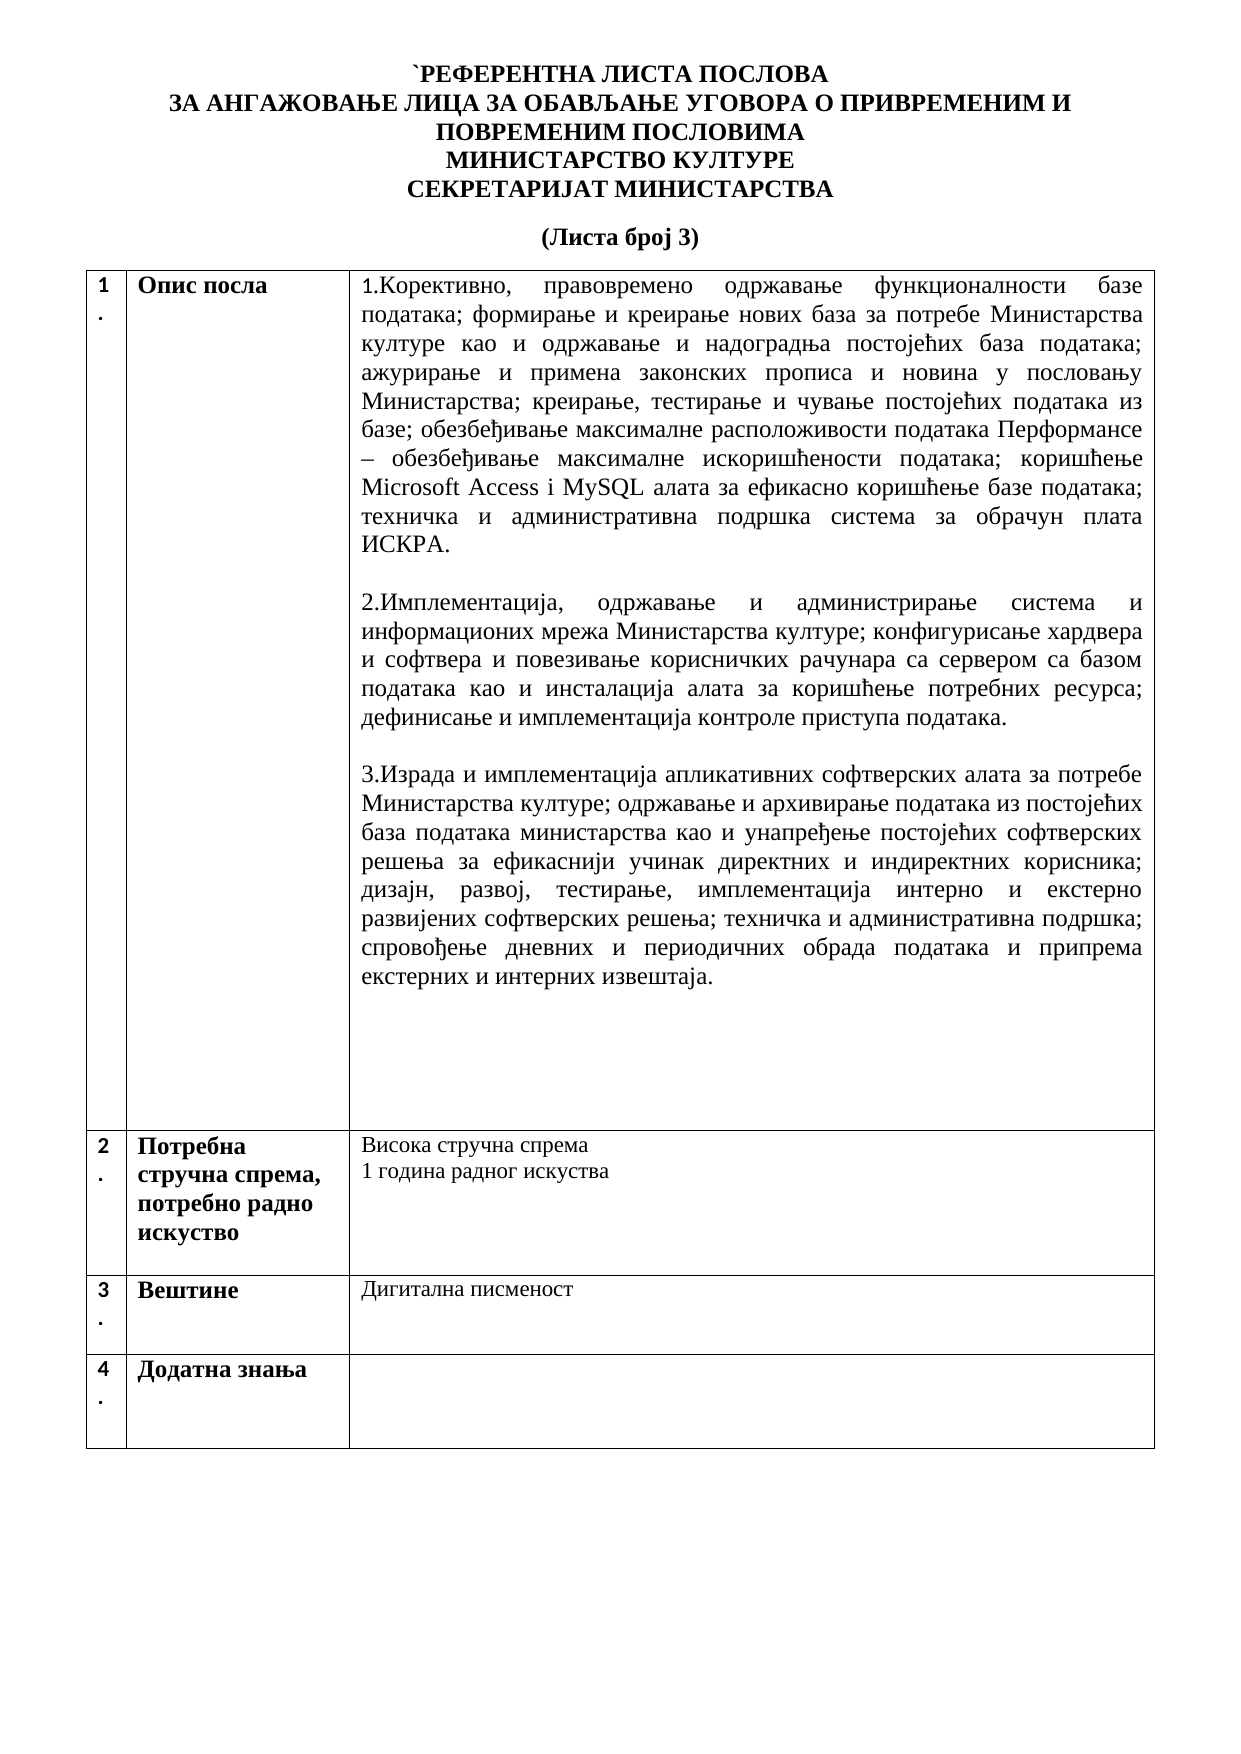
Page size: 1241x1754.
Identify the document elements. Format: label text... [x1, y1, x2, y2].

table_cell Висока стручна спрема 1 година радног искуства [350, 1131, 1154, 1274]
text МИНИСТАРСТВО КУЛТУРЕ [150, 145, 1090, 174]
text СЕКРЕТАРИЈАТ МИНИСТАРСТВА [150, 174, 1090, 203]
text ЗА АНГАЖОВАЊЕ ЛИЦА ЗА ОБАВЉАЊЕ УГОВОРА О ПРИВРЕМЕНИМ И ПОВРЕМЕНИМ ПОСЛОВИМА [150, 88, 1090, 145]
table_header 1.Корективно, правовремено одржавање функционалности базе података; формирање и креирање нових база за потребе Министарства културе као и одржавање и надоградња постојећих база података; ажурирање и примена законских прописа и новина у пословању Министарства; креирање, тестирање и чување постојећих података из базе; обезбеђивање максималне расположивости података Перформансе – обезбеђивање максималне искоришћености података; коришћење Microsoft Access i MySQL алата за ефикасно коришћење базе података; техничка и административна подршка система за обрачун плата ИСКРА. 2.Имплементација, одржавање и администрирање система и информационих мрежа Министарства културе; конфигурисање хардвера и софтвера и повезивање корисничких рачунара са сервером са базом података као и инсталација алата за коришћење потребних ресурса; дефинисање и имплементација контроле приступа података. 3.Израда и имплементација апликативних софтверских алата за потребе Министарства културе; одржавање и архивирање података из постојећих база података министарства као и унапређење постојећих софтверских решења за ефикаснији учинак директних и индиректних корисника; дизајн, развој, тестирање, имплементација интерно и екстерно развијених софтверских решења; техничка и административна подршка; спровођење дневних и периодичних обрада података и припрема екстерних и интерних извештаја. [350, 271, 1154, 1130]
text (Листа број 3) [150, 222, 1090, 251]
table_cell Дигитална писменост [350, 1276, 1154, 1353]
text `РЕФЕРЕНТНА ЛИСТА ПОСЛОВА [150, 59, 1090, 88]
table_cell 3. [87, 1276, 126, 1353]
table_cell Додатна знања [127, 1355, 349, 1447]
table_header Опис посла [127, 271, 349, 1130]
table_cell Вештине [127, 1276, 349, 1353]
table_cell 4. [87, 1355, 126, 1447]
table_cell 2. [87, 1131, 126, 1274]
table_header 1. [87, 271, 126, 1130]
table_cell Потребна стручна спрема, потребно радно искуство [127, 1131, 349, 1274]
table_cell [350, 1355, 1154, 1447]
